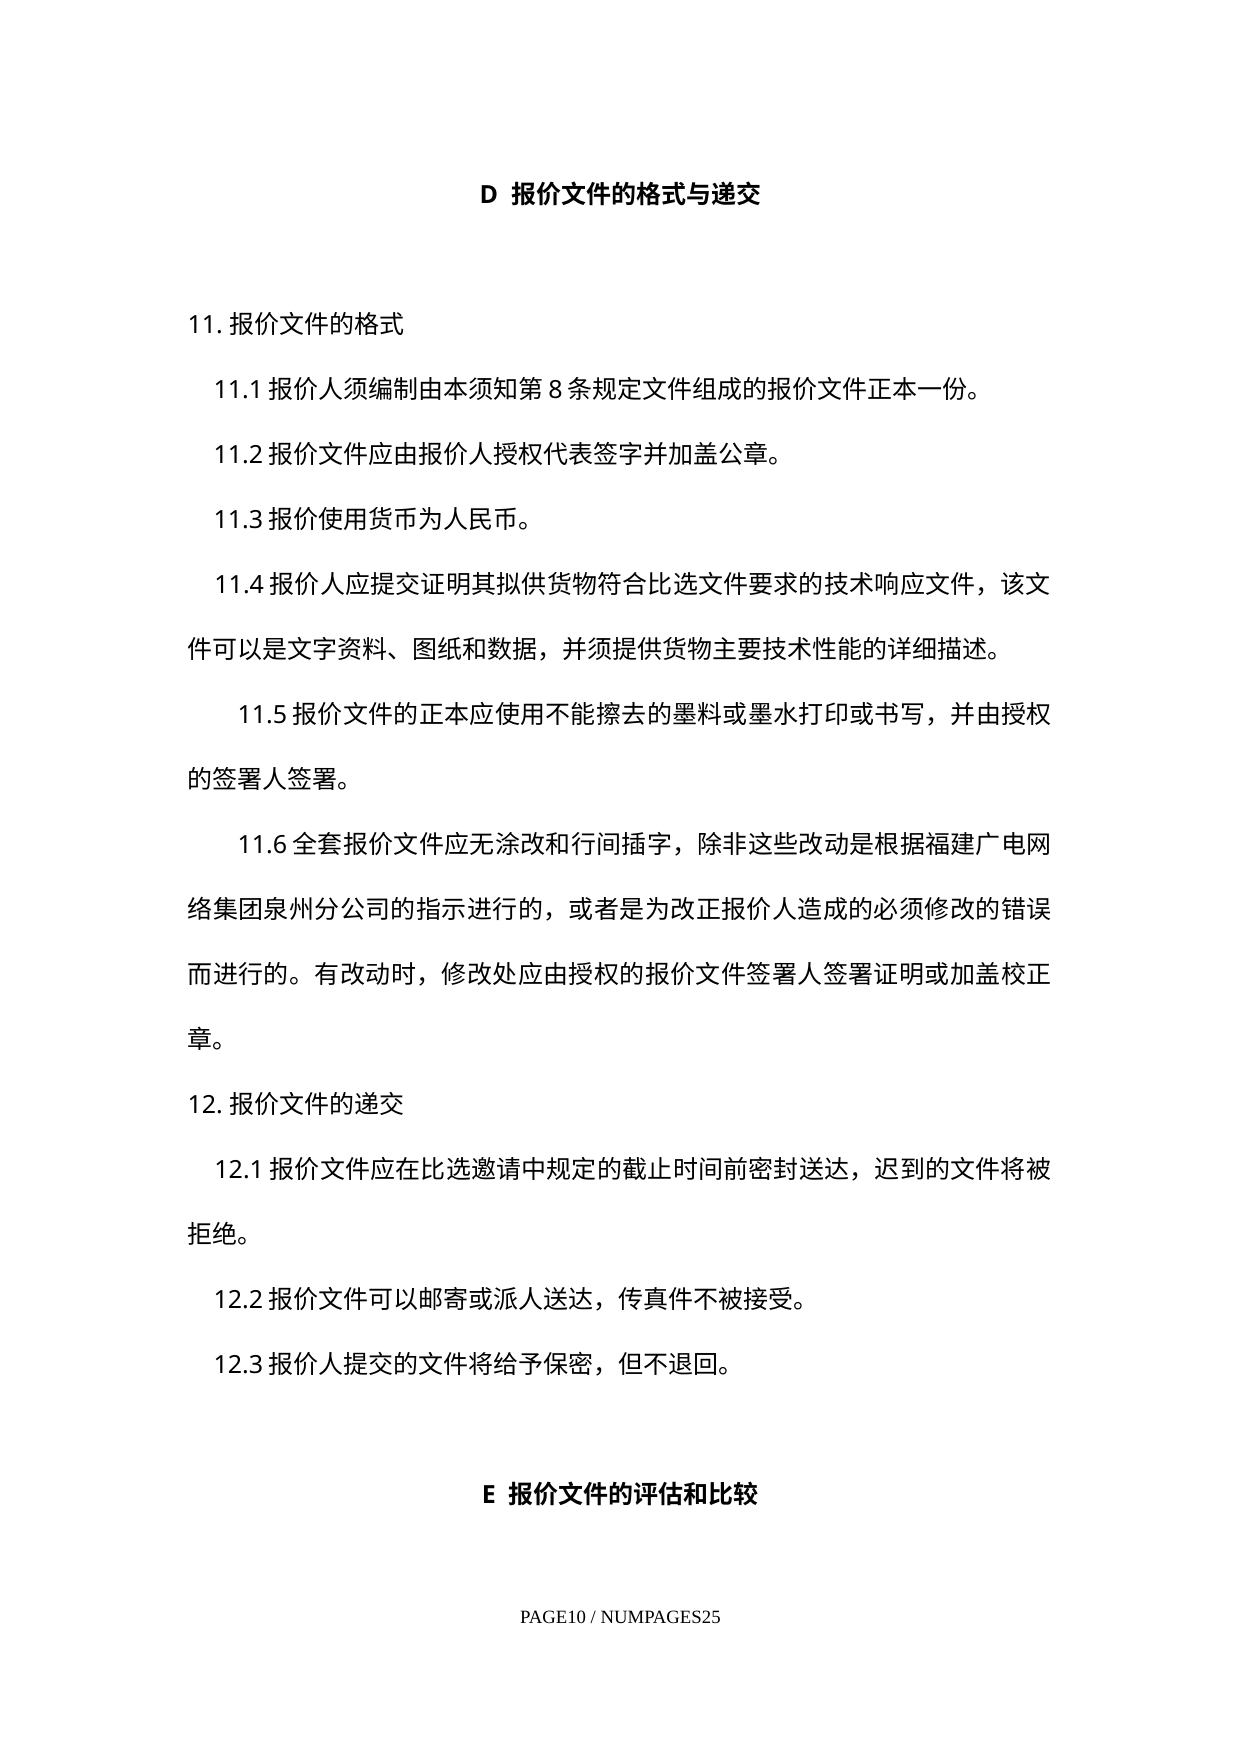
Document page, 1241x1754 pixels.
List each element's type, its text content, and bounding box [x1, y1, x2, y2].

text 12. 报价文件的递交 [187, 1070, 1053, 1135]
text D 报价文件的格式与递交 [187, 160, 1053, 225]
text 11. 报价文件的格式 [187, 290, 1053, 355]
text 11.4报价人应提交证明其拟供货物符合比选文件要求的技术响应文件，该文件可以是文字资料、图纸和数据，并须提供货物主要技术性能的详细描述。 [187, 550, 1053, 680]
text 11.3报价使用货币为人民币。 [187, 485, 1053, 550]
text E 报价文件的评估和比较 [187, 1460, 1053, 1525]
text 12.2报价文件可以邮寄或派人送达，传真件不被接受。 [187, 1265, 1053, 1330]
text 12.1报价文件应在比选邀请中规定的截止时间前密封送达，迟到的文件将被拒绝。 [187, 1135, 1053, 1265]
text 11.2报价文件应由报价人授权代表签字并加盖公章。 [187, 420, 1053, 485]
text 11.5报价文件的正本应使用不能擦去的墨料或墨水打印或书写，并由授权的签署人签署。 [187, 680, 1053, 810]
text 12.3报价人提交的文件将给予保密，但不退回。 [187, 1330, 1053, 1395]
text 11.6全套报价文件应无涂改和行间插字，除非这些改动是根据福建广电网络集团泉州分公司的指示进行的，或者是为改正报价人造成的必须修改的错误而进行的。有改动时，修改处应由授权的报价文件签署人签署证明或加盖校正章。 [187, 810, 1053, 1070]
text 11.1报价人须编制由本须知第8条规定文件组成的报价文件正本一份。 [187, 355, 1053, 420]
